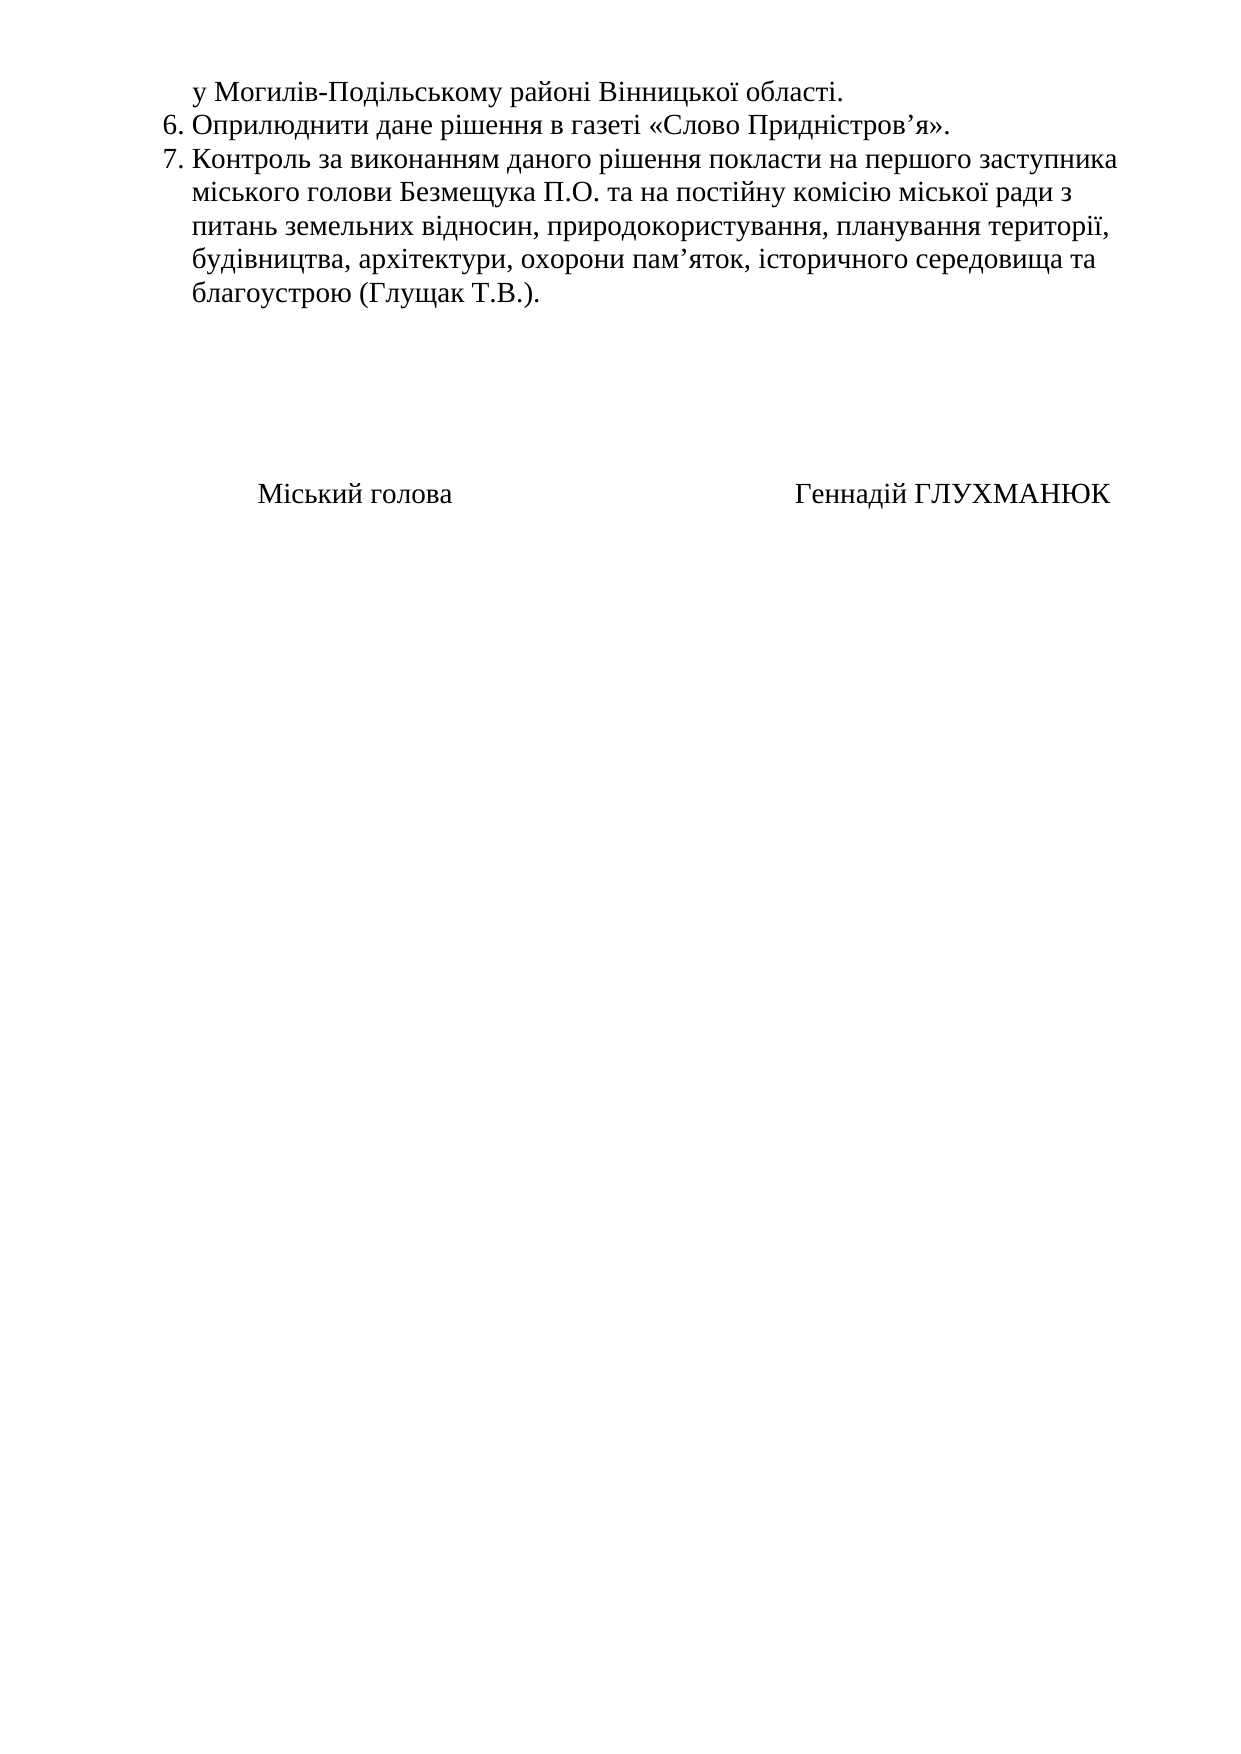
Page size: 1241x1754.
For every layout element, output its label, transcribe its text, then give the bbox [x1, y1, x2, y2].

text благоустрою (Глущак Т.В.). [162, 275, 1162, 309]
text у Могилів-Подільському районі Вінницької області. [192, 74, 1162, 107]
text Міський голова Геннадій ГЛУХМАНЮК [162, 476, 1162, 510]
text питань земельних відносин, природокористування, планування території, [162, 208, 1162, 242]
text міського голови Безмещука П.О. та на постійну комісію міської ради з [162, 174, 1162, 208]
text будівництва, архітектури, охорони пам’яток, історичного середовища та [162, 242, 1162, 275]
text 7. Контроль за виконанням даного рішення покласти на першого заступника [162, 141, 1162, 174]
text 6. Оприлюднити дане рішення в газеті «Слово Придністров’я». [162, 107, 1162, 141]
